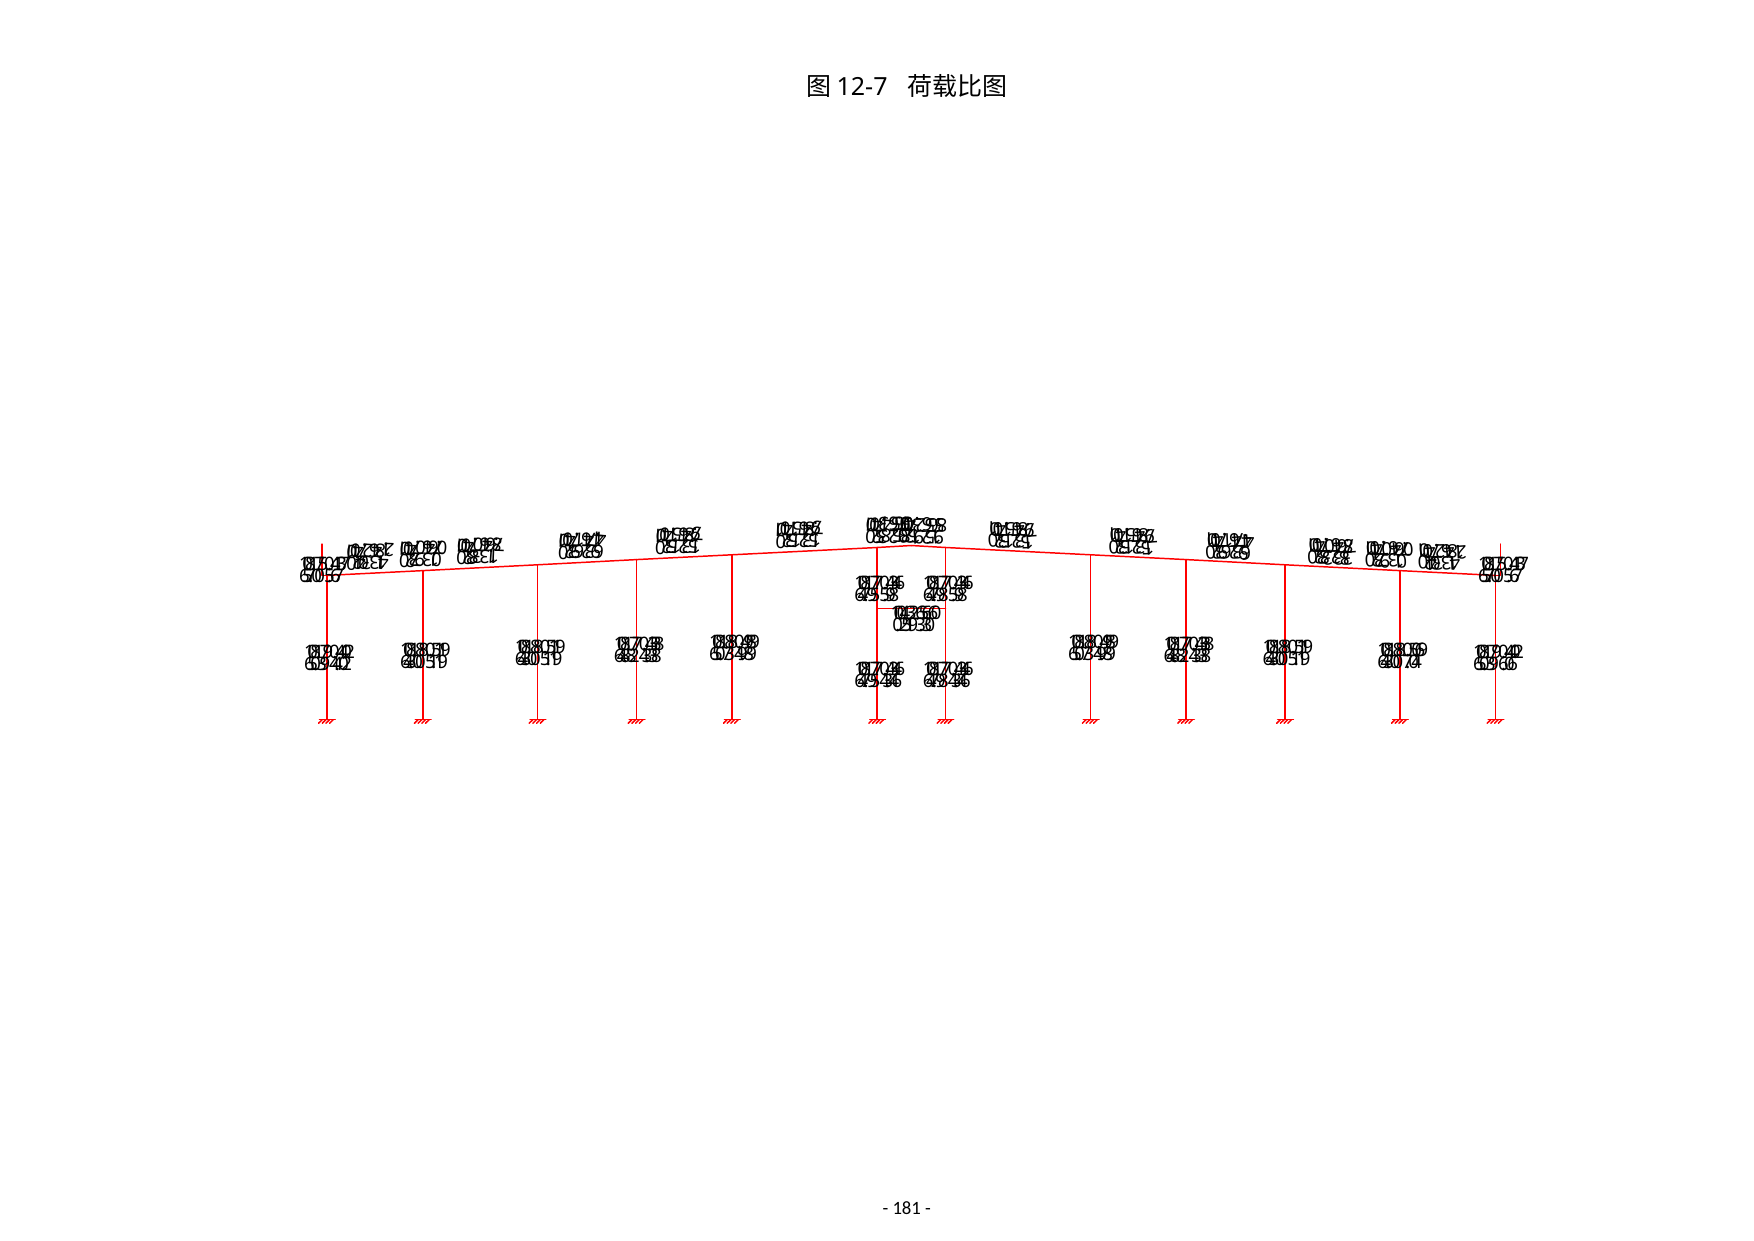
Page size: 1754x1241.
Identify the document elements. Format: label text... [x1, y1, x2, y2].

text 图12-7 荷载比图 [148, 61, 1665, 108]
